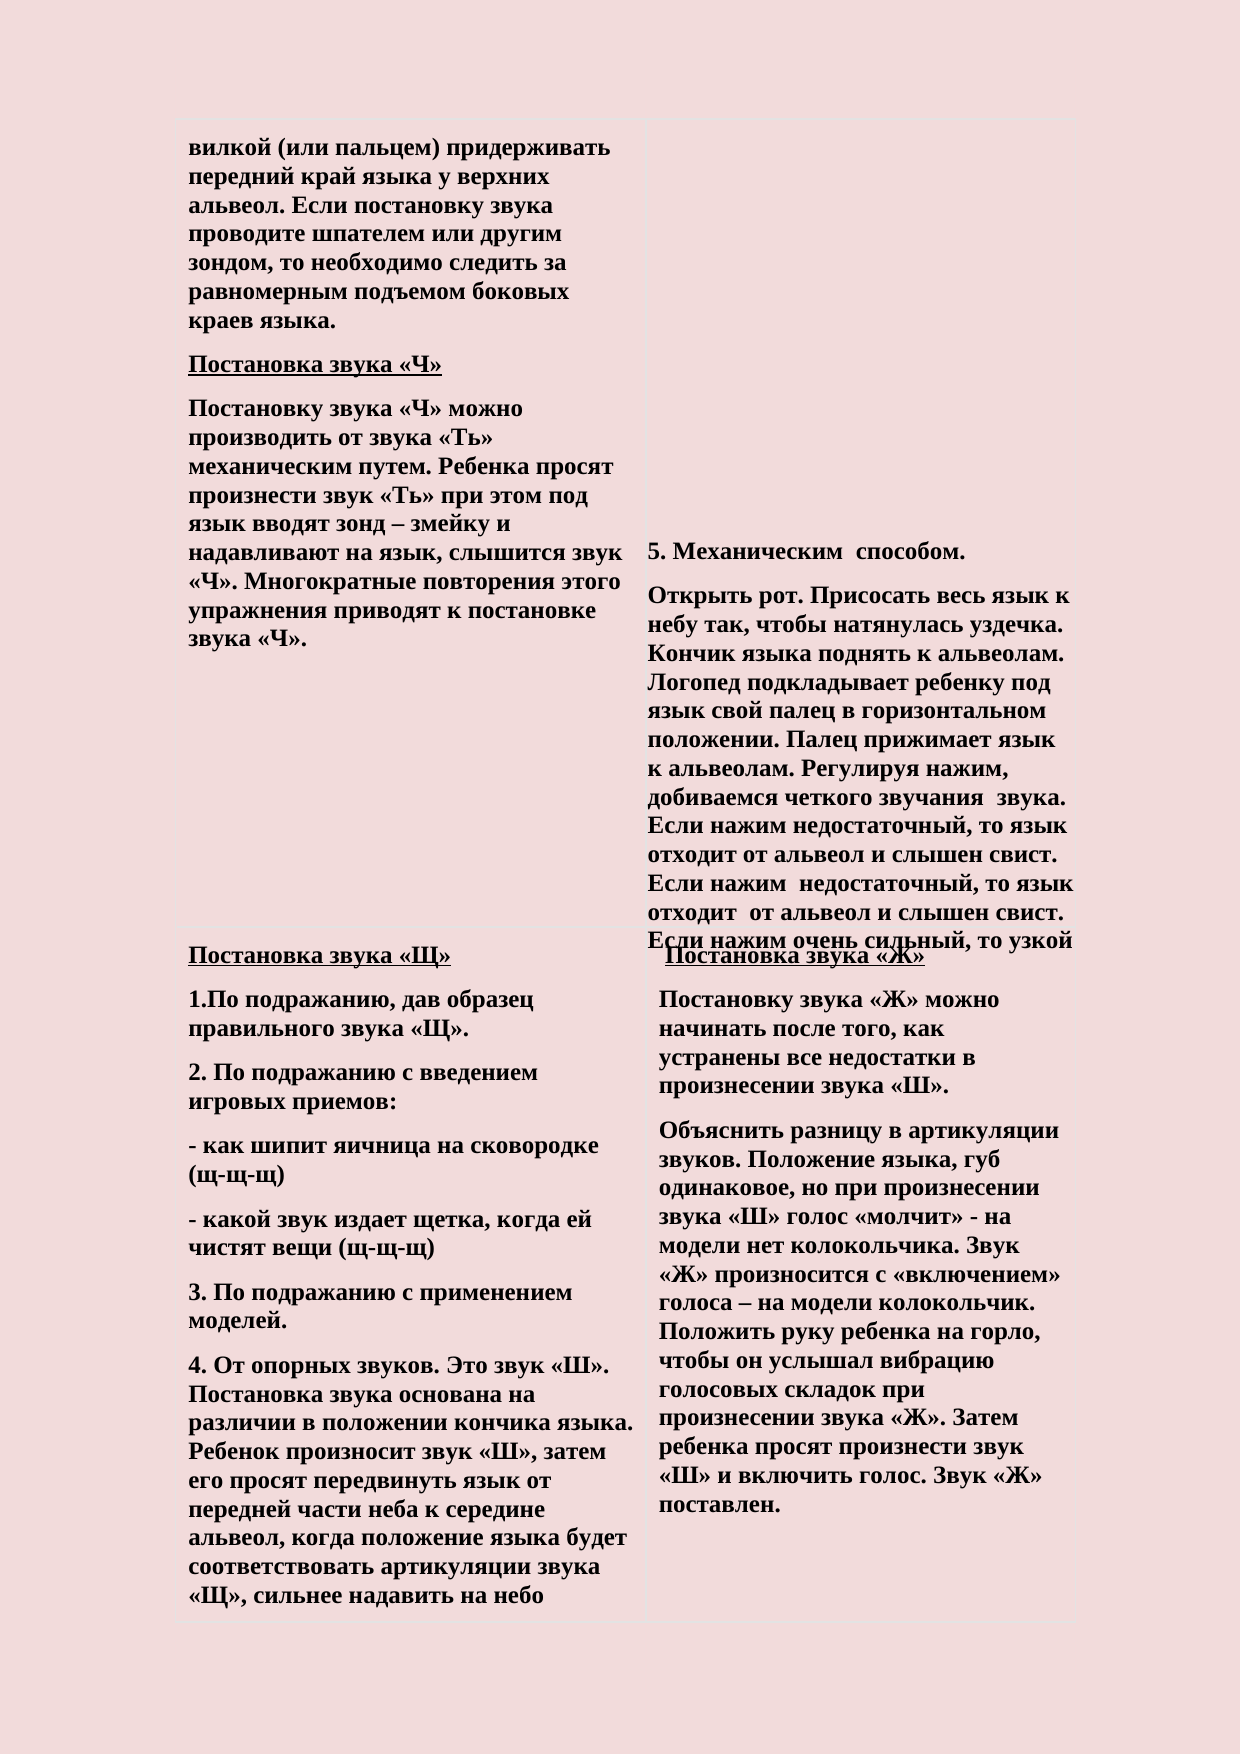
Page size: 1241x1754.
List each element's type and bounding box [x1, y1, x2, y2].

table_cell [176, 120, 645, 926]
table_cell [176, 927, 645, 1621]
table_cell [647, 928, 1075, 1621]
